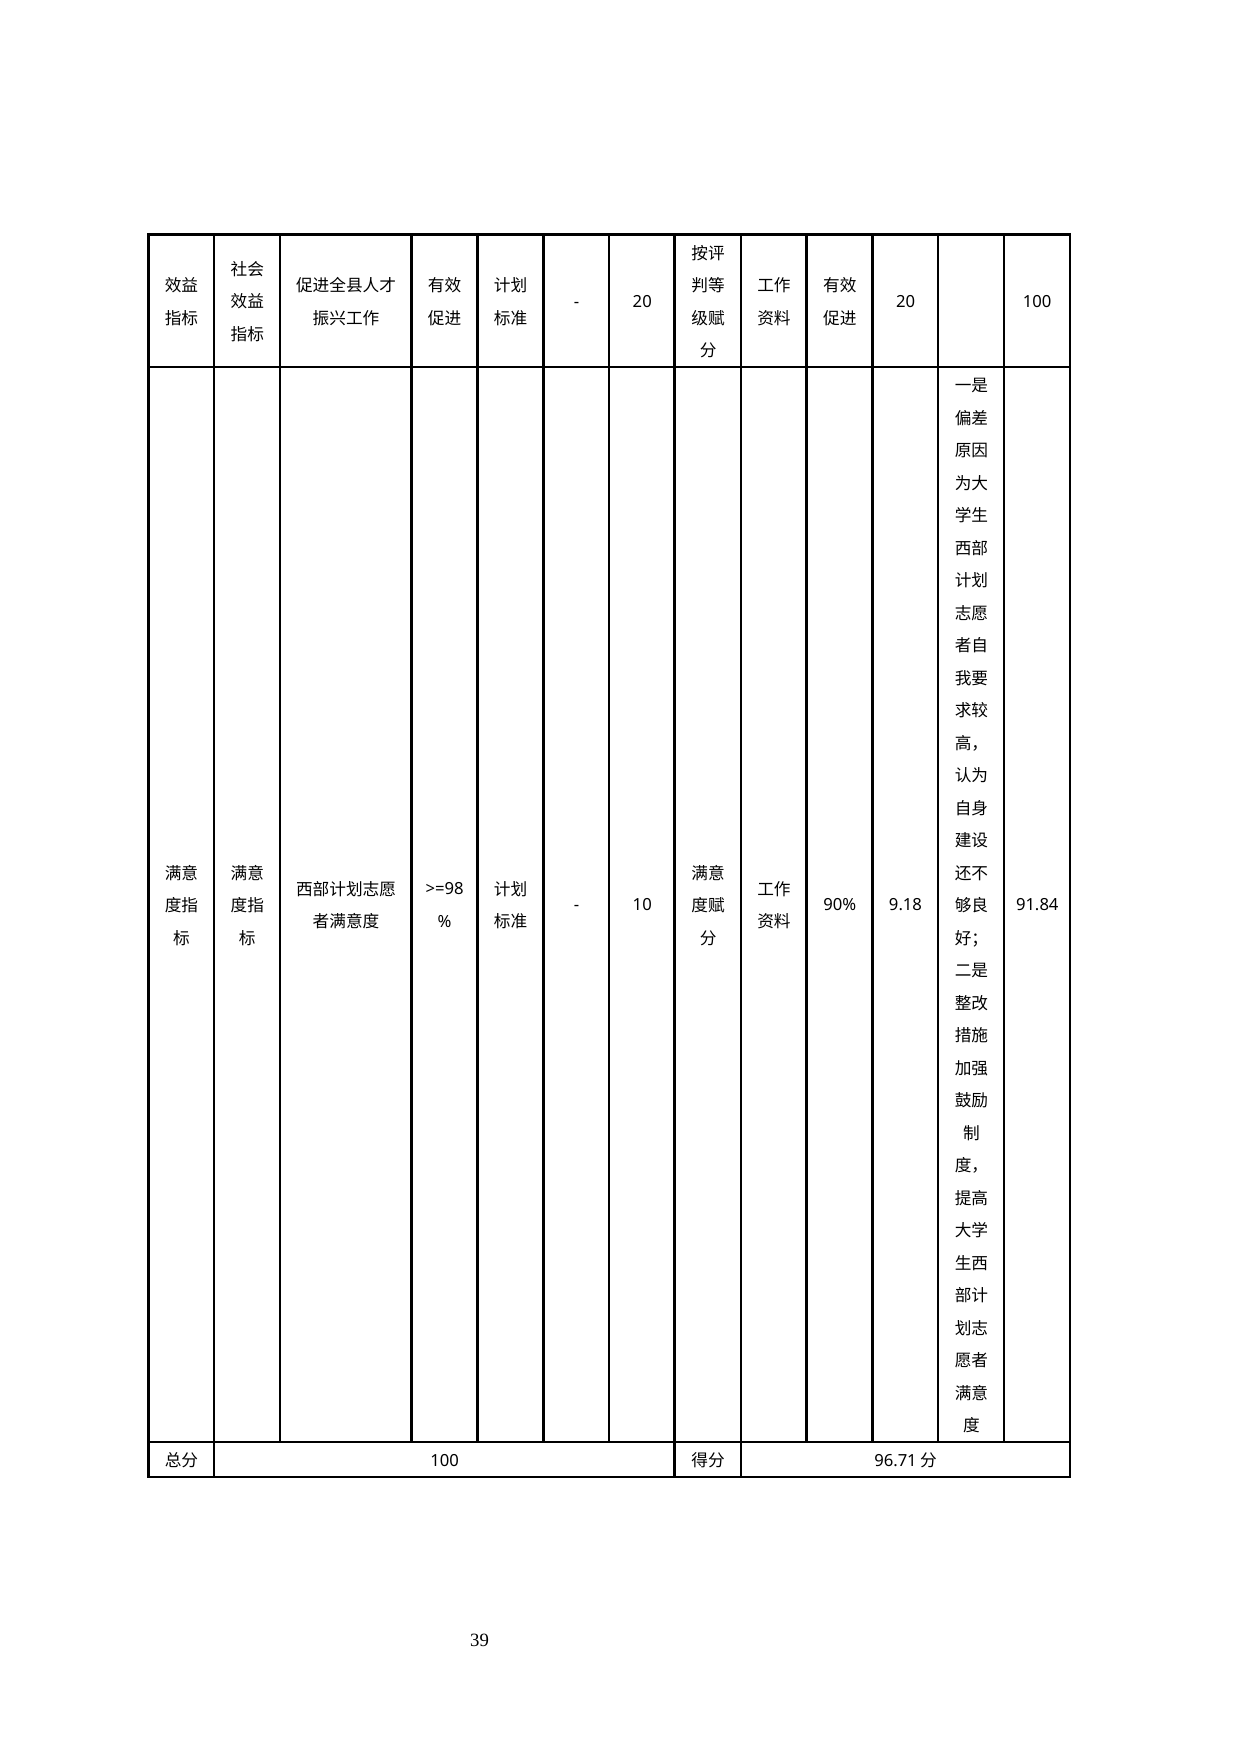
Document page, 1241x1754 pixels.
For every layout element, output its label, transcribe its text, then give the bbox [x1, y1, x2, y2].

table_cell 20 [610, 236, 673, 366]
table_cell 100 [1005, 236, 1069, 366]
table_cell 96.71分 [742, 1443, 1069, 1476]
table_cell 有效促进 [413, 236, 476, 366]
table_cell 满意度指标 [215, 368, 279, 1441]
table_cell 工作资料 [742, 236, 805, 366]
table_cell 社会效益指标 [215, 236, 279, 366]
table_cell 计划标准 [479, 368, 542, 1441]
table_cell - [545, 236, 608, 366]
table_cell 有效促进 [808, 236, 871, 366]
table_cell 得分 [676, 1443, 740, 1476]
table_cell 计划标准 [479, 236, 542, 366]
table_cell 91.84 [1005, 368, 1069, 1441]
table_cell >=98% [413, 368, 476, 1441]
table_cell 20 [874, 236, 937, 366]
table_cell 西部计划志愿者满意度 [281, 368, 410, 1441]
table_cell 按评判等级赋分 [676, 236, 740, 366]
table_cell 100 [215, 1443, 673, 1476]
table_cell 满意度赋分 [676, 368, 740, 1441]
table_cell 10 [610, 368, 673, 1441]
table_cell 总分 [150, 1443, 213, 1476]
table_cell [939, 236, 1003, 366]
table_cell 一是偏差原因为大学生西部计划志愿者自我要求较高，认为自身建设还不够良好；二是整改措施加强鼓励制度，提高大学生西部计划志愿者满意度 [939, 368, 1003, 1441]
table_cell 90% [808, 368, 871, 1441]
table_cell 9.18 [874, 368, 937, 1441]
table_cell 工作资料 [742, 368, 805, 1441]
table_cell - [545, 368, 608, 1441]
table_cell 效益指标 [150, 236, 213, 366]
table_cell 促进全县人才振兴工作 [281, 236, 410, 366]
table_cell 满意度指标 [150, 368, 213, 1441]
